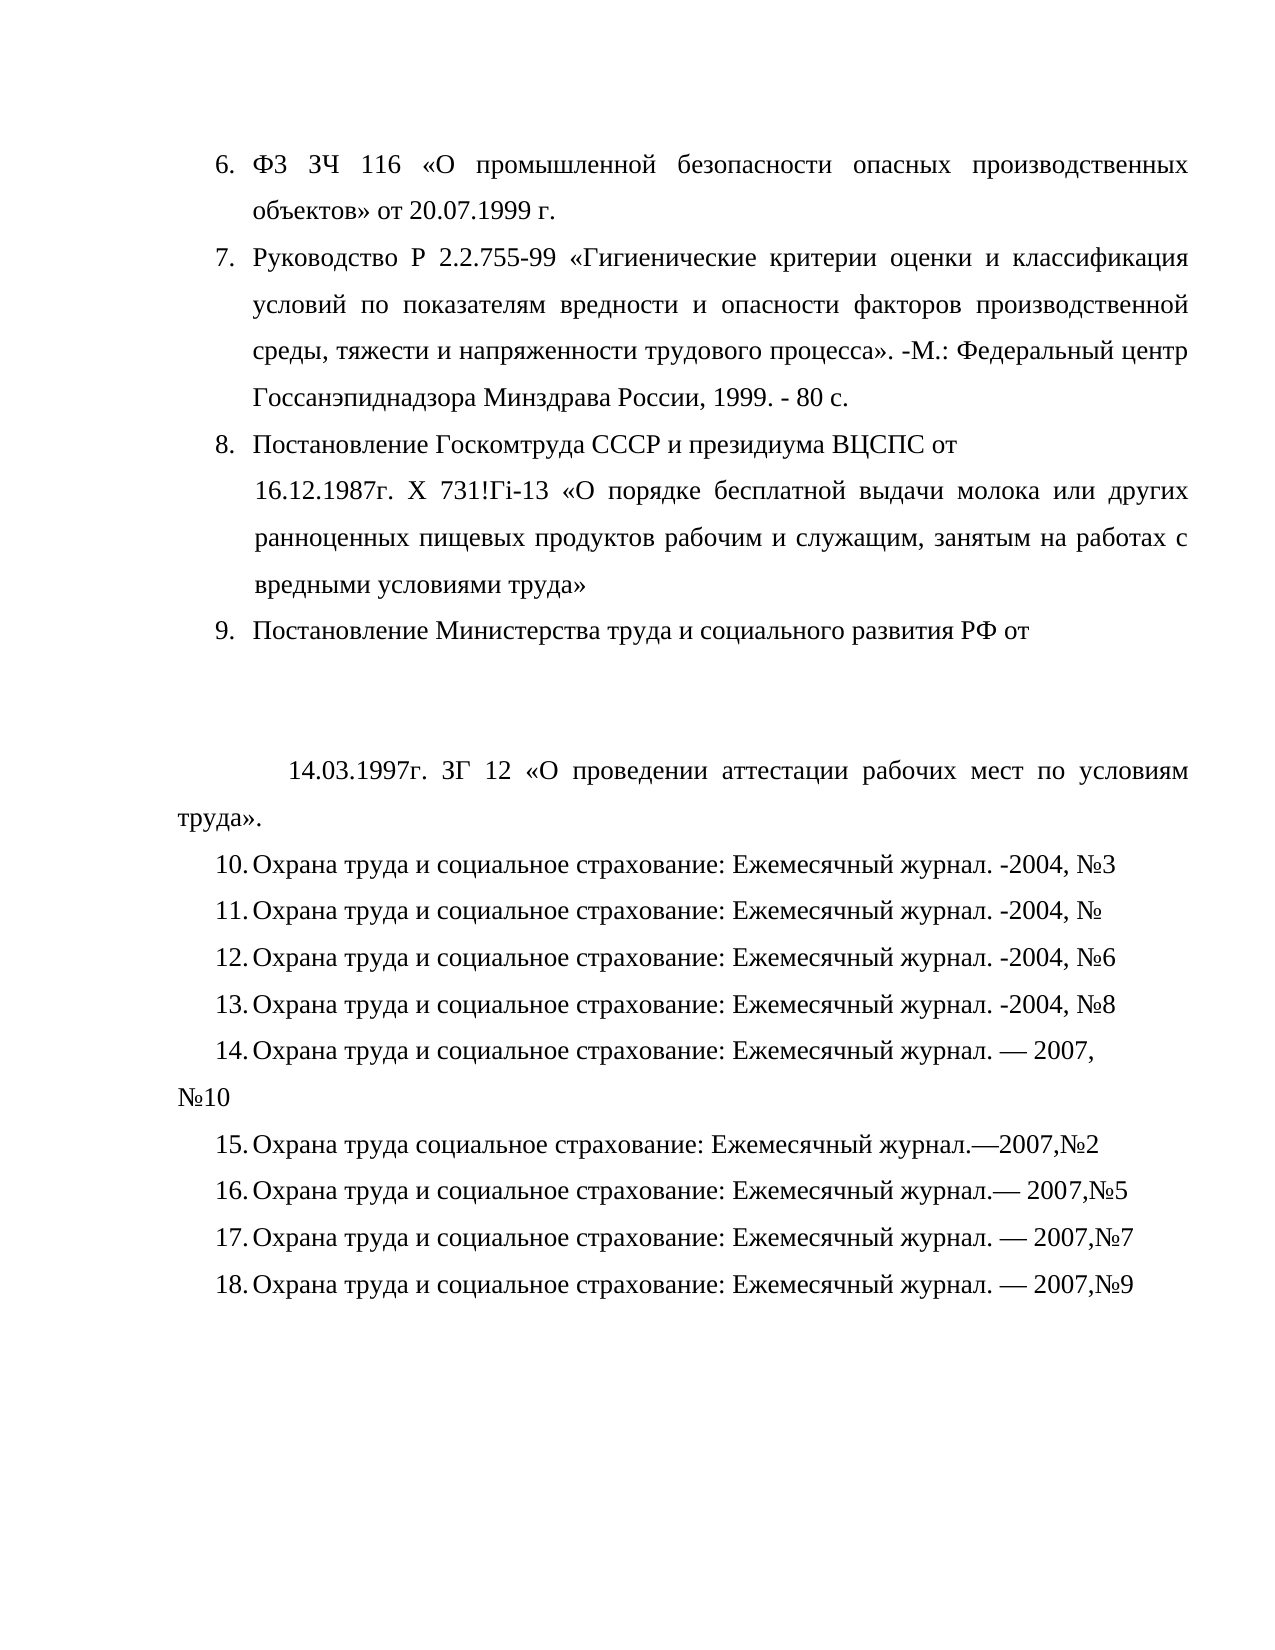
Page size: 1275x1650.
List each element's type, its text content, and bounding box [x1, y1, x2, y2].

list Ф3 ЗЧ 116 «О промышленной безопасности опасных производственных объектов» от 20.07.1999 г. [215, 148, 1190, 226]
list Охрана труда и социальное страхование: Ежемесячный журнал. — 2007, [215, 1034, 1190, 1066]
list Руководство Р 2.2.755-99 «Гигиенические критерии оценки и классификация условий по показателям вредности и опасности факторов производственной среды, тяжести и напряженности трудового процесса». -М.: Федеральный центр Госсанэпиднадзора Минздрава России, 1999. - 80 с. [215, 241, 1190, 412]
text 14.03.1997г. ЗГ 12 «О проведении аттестации рабочих мест по условиям труда». [177, 754, 1190, 832]
list Охрана труда и социальное страхование: Ежемесячный журнал. — 2007,№9 [215, 1268, 1190, 1299]
list Охрана труда и социальное страхование: Ежемесячный журнал. -2004, №8 [215, 988, 1190, 1019]
list Охрана труда и социальное страхование: Ежемесячный журнал. -2004, № [215, 894, 1190, 926]
list Постановление Госкомтруда СССР и президиума ВЦСПС от [215, 428, 1190, 459]
list Охрана труда социальное страхование: Ежемесячный журнал.—2007,№2 [215, 1128, 1190, 1159]
list Охрана труда и социальное страхование: Ежемесячный журнал.— 2007,№5 [215, 1174, 1190, 1206]
list Охрана труда и социальное страхование: Ежемесячный журнал. — 2007,№7 [215, 1221, 1190, 1252]
list Постановление Министерства труда и социального развития РФ от [215, 614, 1190, 646]
text №10 [177, 1081, 1190, 1112]
list Охрана труда и социальное страхование: Ежемесячный журнал. -2004, №6 [215, 941, 1190, 972]
list Охрана труда и социальное страхование: Ежемесячный журнал. -2004, №3 [215, 848, 1190, 879]
text 16.12.1987г. Х 731!Гi-13 «О порядке бесплатной выдачи молока или других ранноценных пищевых продуктов рабочим и служащим, занятым на работах с вредными условиями труда» [254, 474, 1190, 599]
